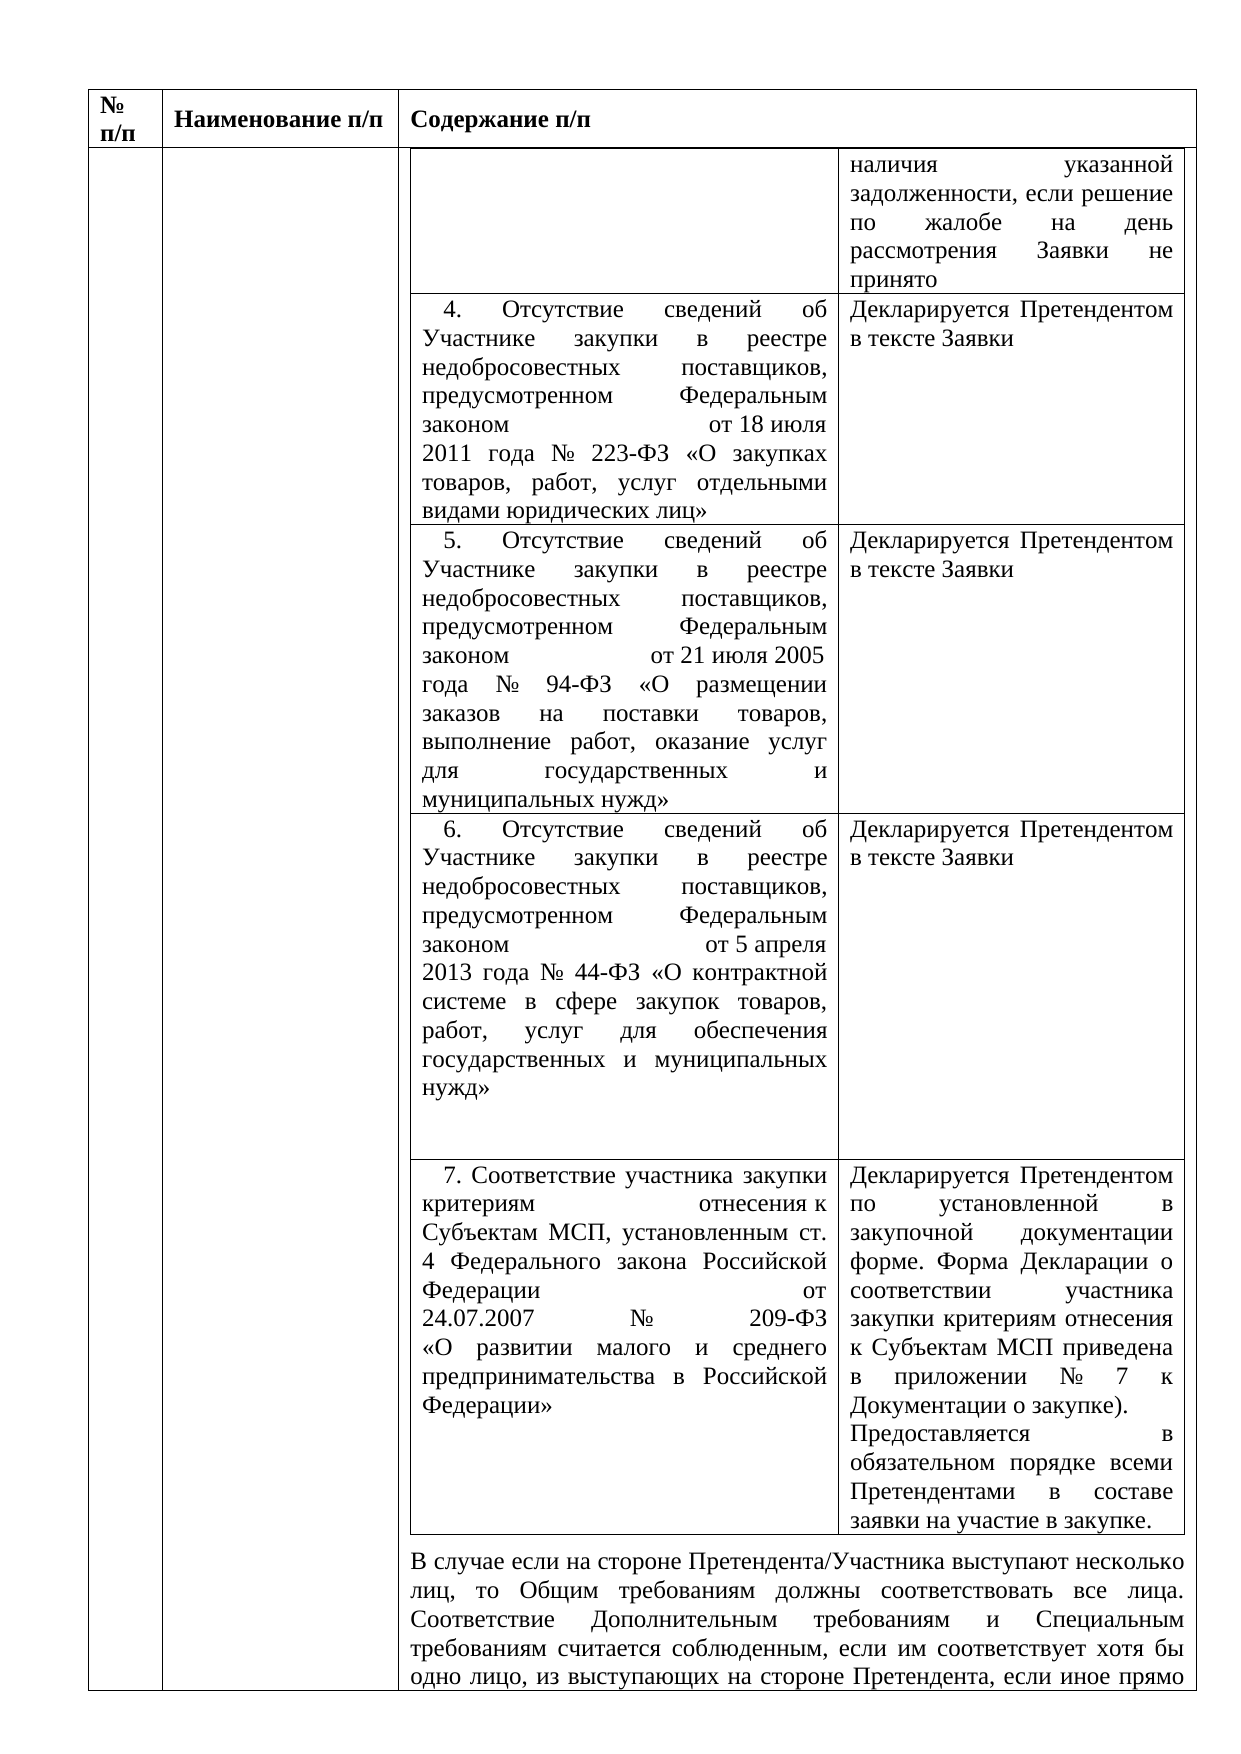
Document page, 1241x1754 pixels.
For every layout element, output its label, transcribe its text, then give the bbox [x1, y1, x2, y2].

table_header № п/п [89, 90, 162, 147]
table_header Содержание п/п [399, 90, 1196, 147]
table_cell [163, 148, 398, 1690]
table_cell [399, 148, 1196, 1690]
table_cell [89, 148, 162, 1690]
table_header Наименование п/п [163, 90, 398, 147]
